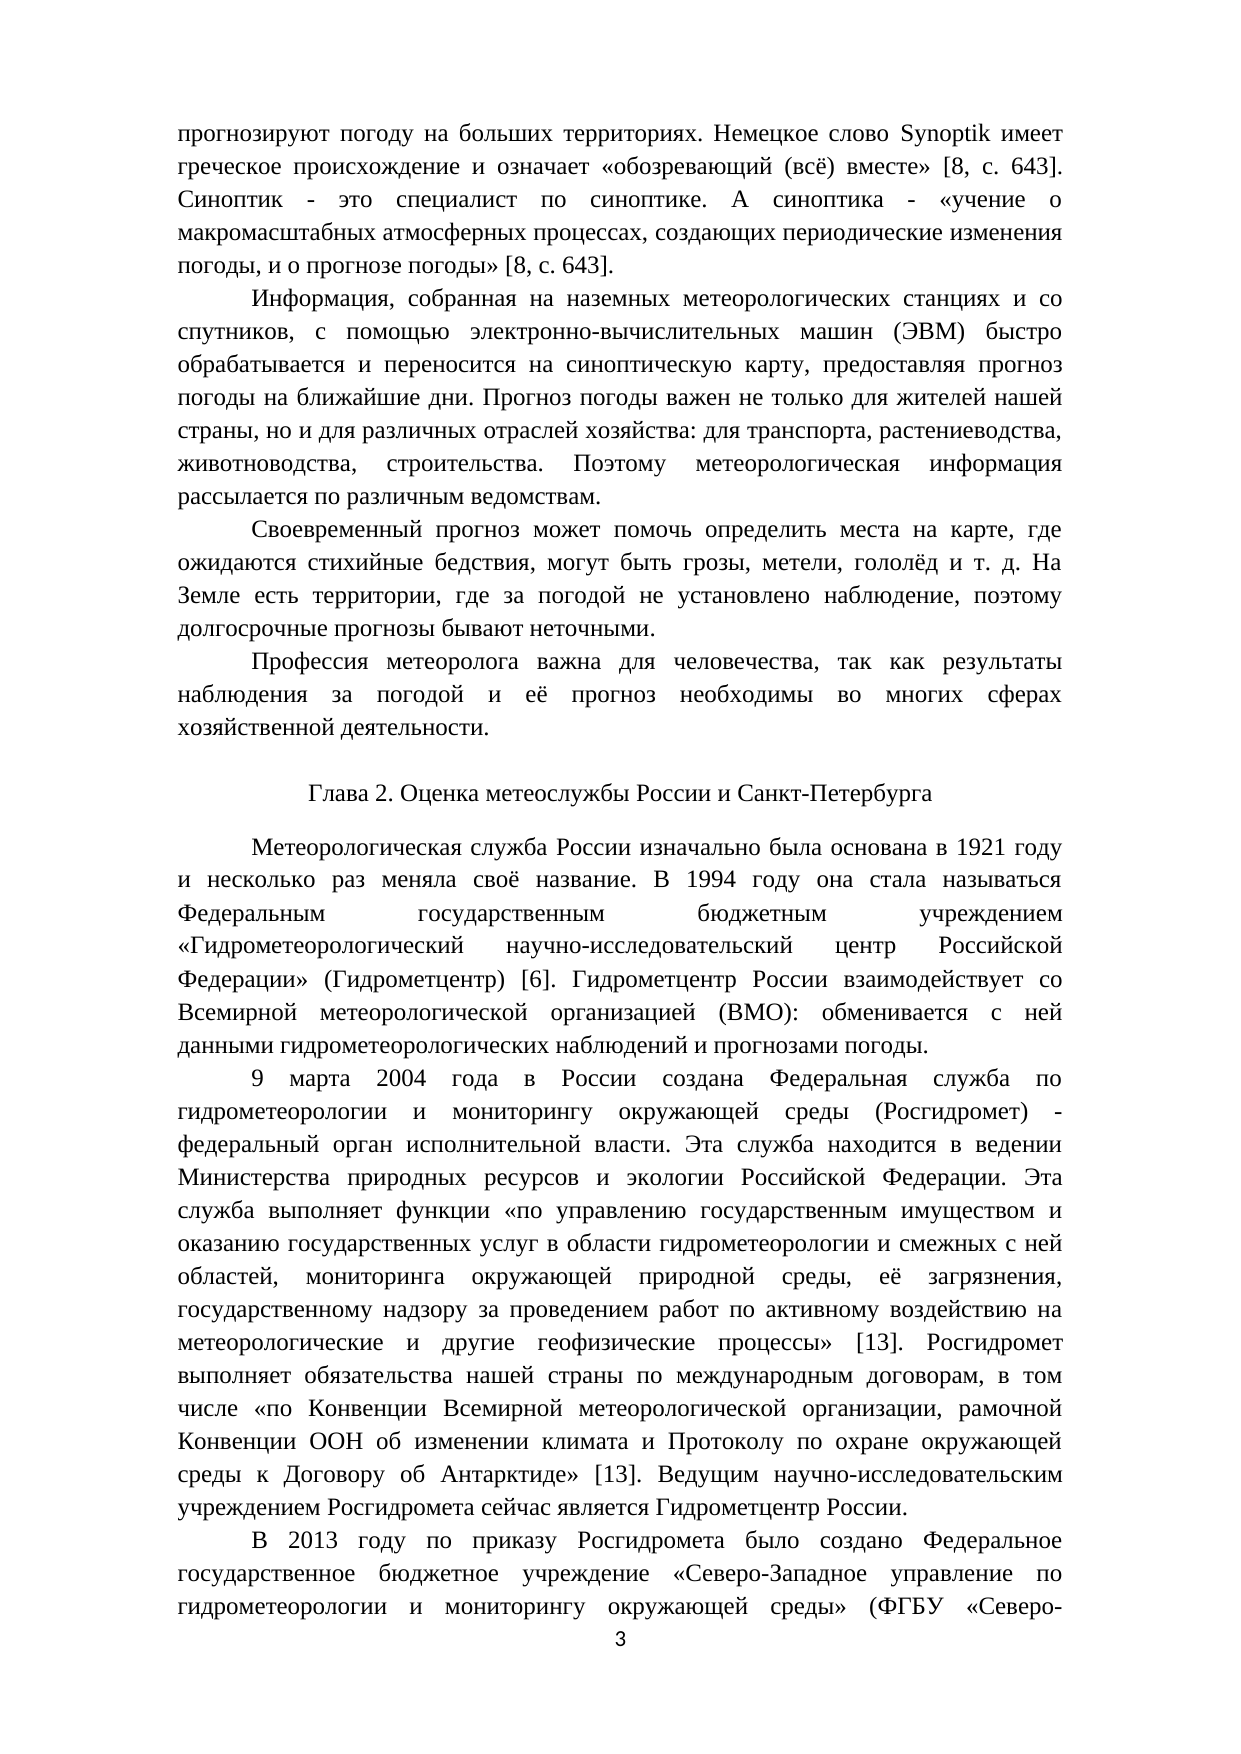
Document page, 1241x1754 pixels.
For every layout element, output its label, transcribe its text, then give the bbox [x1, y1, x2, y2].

text Своевременный прогноз может помочь определить места на карте, где ожидаются стихийные бедствия, могут быть грозы, метели, гололёд и т. д. На Земле есть территории, где за погодой не установлено наблюдение, поэтому долгосрочные прогнозы бывают неточными. [177, 514, 1063, 642]
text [177, 118, 1063, 279]
text Профессия метеоролога важна для человечества, так как результаты наблюдения за погодой и её прогноз необходимы во многих сферах хозяйственной деятельности. [177, 646, 1063, 741]
text Метеорологическая служба России изначально была основана в 1921 году и несколько раз меняла своё название. В 1994 году она стала называться Федеральным государственным бюджетным учреждением «Гидрометеорологический научно-исследовательский центр Российской Федерации» (Гидрометцентр) [6]. Гидрометцентр России взаимодействует со Всемирной метеорологической организацией (ВМО): обменивается с ней данными гидрометеорологических наблюдений и прогнозами погоды. [177, 832, 1063, 1058]
text Информация, собранная на наземных метеорологических станциях и со спутников, с помощью электронно-вычислительных машин (ЭВМ) быстро обрабатывается и переносится на синоптическую карту, предоставляя прогноз погоды на ближайшие дни. Прогноз погоды важен не только для жителей нашей страны, но и для различных отраслей хозяйства: для транспорта, растениеводства, животноводства, строительства. Поэтому метеорологическая информация рассылается по различным ведомствам. [177, 283, 1063, 510]
text 9 марта 2004 года в России создана Федеральная служба по гидрометеорологии и мониторингу окружающей среды (Росгидромет) - федеральный орган исполнительной власти. Эта служба находится в ведении Министерства природных ресурсов и экологии Российской Федерации. Эта служба выполняет функции «по управлению государственным имуществом и оказанию государственных услуг в области гидрометеорологии и смежных с ней областей, мониторинга окружающей природной среды, её загрязнения, государственному надзору за проведением работ по активному воздействию на метеорологические и другие геофизические процессы» [13]. Росгидромет выполняет обязательства нашей страны по международным договорам, в том числе «по Конвенции Всемирной метеорологической организации, рамочной Конвенции ООН об изменении климата и Протоколу по охране окружающей среды к Договору об Антарктиде» [13]. Ведущим научно-исследовательским учреждением Росгидромета сейчас является Гидрометцентр России. [177, 1063, 1063, 1521]
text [177, 1525, 1063, 1620]
text Глава 2. Оценка метеослужбы России и Санкт-Петербурга [177, 778, 1063, 806]
